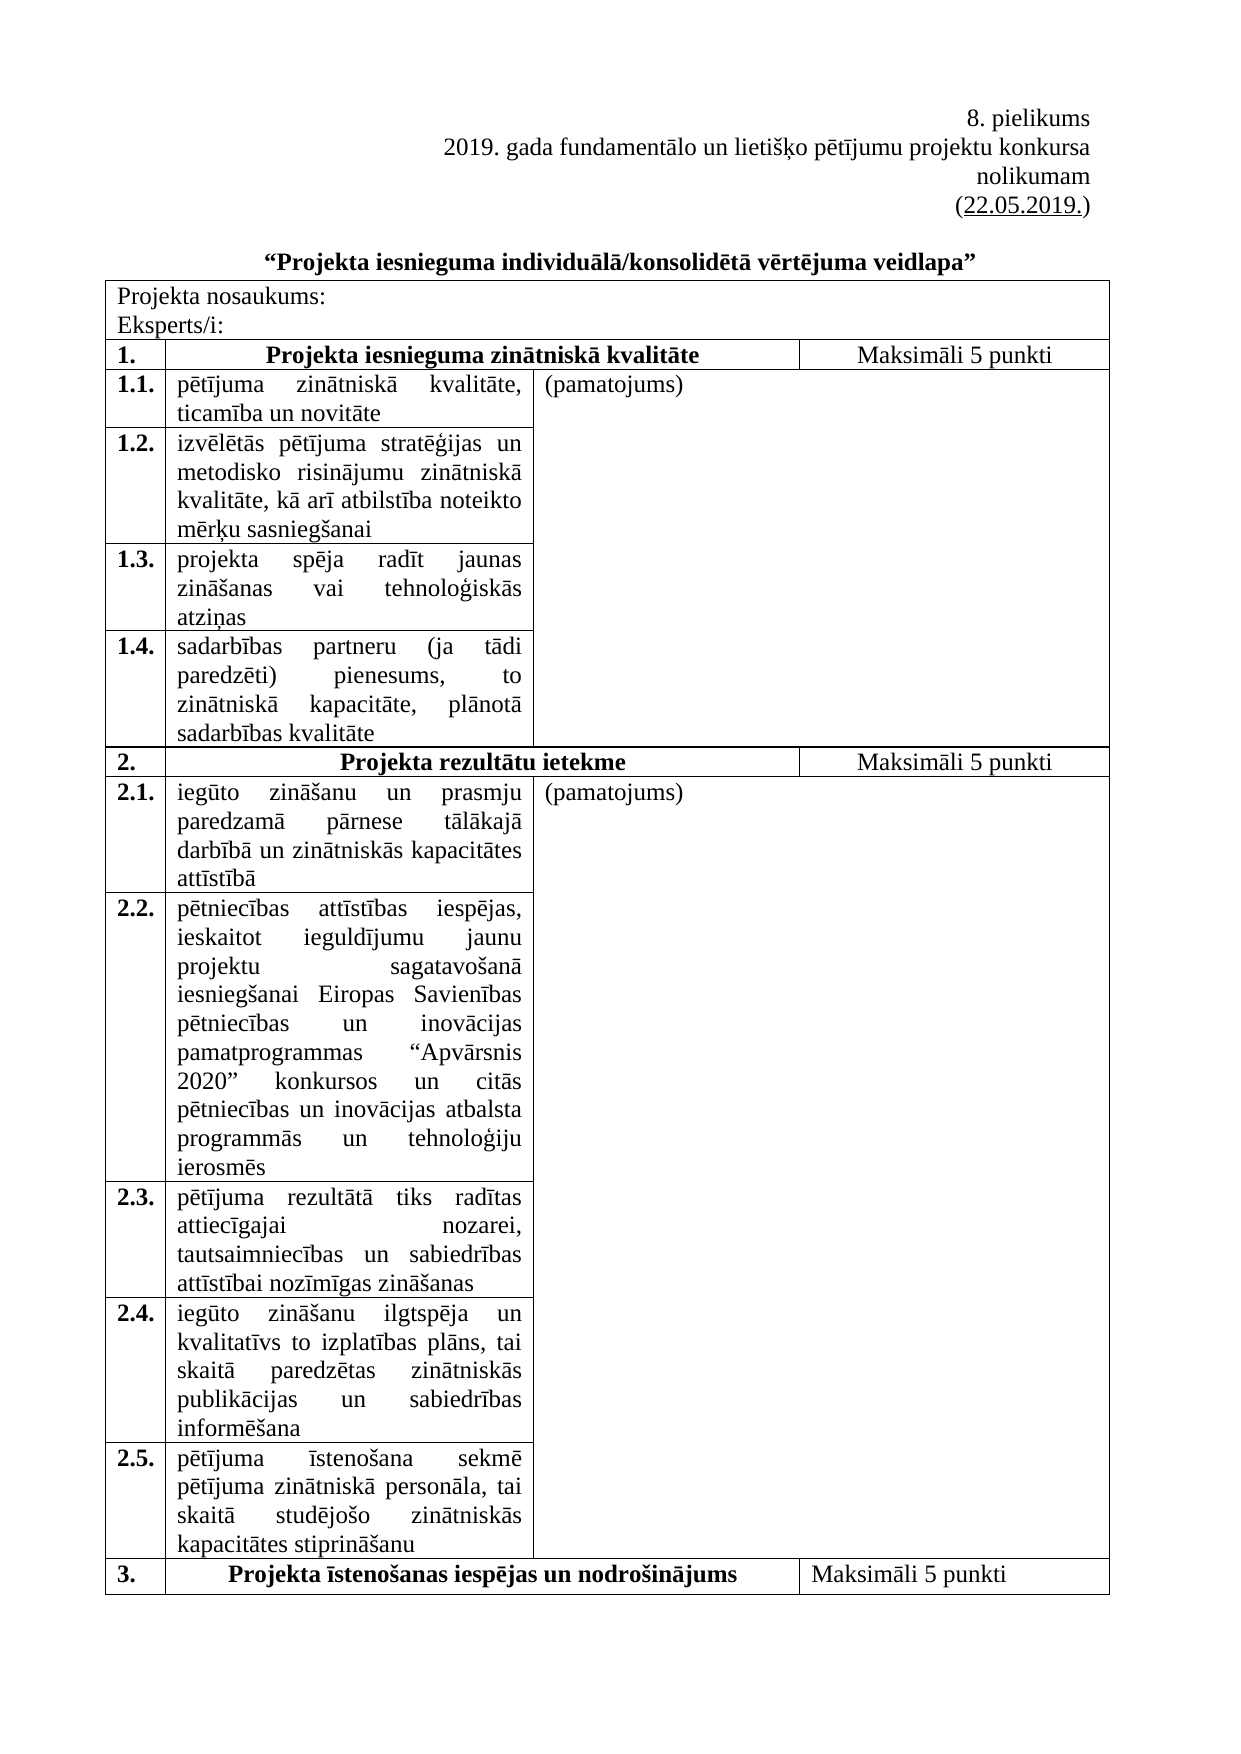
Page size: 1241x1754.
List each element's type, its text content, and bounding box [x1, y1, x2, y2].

table_cell 1.3. [106, 544, 165, 630]
table_cell (pamatojums) [534, 777, 1109, 1558]
table_cell 2.5. [106, 1443, 165, 1558]
table_cell Projekta īstenošanas iespējas un nodrošinājums [166, 1559, 799, 1593]
table_cell 2.3. [106, 1182, 165, 1297]
text “Projekta iesnieguma individuālā/konsolidētā vērtējuma veidlapa” [150, 247, 1090, 276]
text nolikumam [150, 161, 1090, 190]
table_cell 1.4. [106, 631, 165, 746]
table_cell 1.1. [106, 370, 165, 427]
table_cell 3. [106, 1559, 165, 1593]
table_cell projekta spēja radīt jaunas zināšanas vai tehnoloģiskās atziņas [166, 544, 533, 630]
table_cell Projekta iesnieguma zinātniskā kvalitāte [166, 340, 799, 368]
text (22.05.2019.) [150, 190, 1090, 218]
table_cell pētījuma zinātniskā kvalitāte, ticamība un novitāte [166, 370, 533, 427]
table_cell sadarbības partneru (ja tādi paredzēti) pienesums, to zinātniskā kapacitāte, plānotā sadarbības kvalitāte [166, 631, 533, 746]
table_cell iegūto zināšanu un prasmju paredzamā pārnese tālākajā darbībā un zinātniskās kapacitātes attīstībā [166, 777, 533, 892]
text 2019. gada fundamentālo un lietišķo pētījumu projektu konkursa [150, 132, 1090, 161]
table_cell 1. [106, 340, 165, 368]
table_cell pētījuma īstenošana sekmē pētījuma zinātniskā personāla, tai skaitā studējošo zinātniskās kapacitātes stiprināšanu [166, 1443, 533, 1558]
table_cell (pamatojums) [534, 370, 1109, 746]
table_cell 1.2. [106, 428, 165, 543]
table_cell Maksimāli 5 punkti [800, 1559, 1109, 1593]
table_cell 2.2. [106, 893, 165, 1181]
table_cell 2.1. [106, 777, 165, 892]
table_cell izvēlētās pētījuma stratēģijas un metodisko risinājumu zinātniskā kvalitāte, kā arī atbilstība noteikto mērķu sasniegšanai [166, 428, 533, 543]
table_cell Maksimāli 5 punkti [800, 748, 1109, 776]
table_cell iegūto zināšanu ilgtspēja un kvalitatīvs to izplatības plāns, tai skaitā paredzētas zinātniskās publikācijas un sabiedrības informēšana [166, 1298, 533, 1442]
table_header Projekta nosaukums: Eksperts/i: [106, 281, 1109, 339]
table_cell pētniecības attīstības iespējas, ieskaitot ieguldījumu jaunu projektu sagatavošanā iesniegšanai Eiropas Savienības pētniecības un inovācijas pamatprogrammas “Apvārsnis 2020” konkursos un citās pētniecības un inovācijas atbalsta programmās un tehnoloģiju ierosmēs [166, 893, 533, 1181]
table_cell 2. [106, 748, 165, 776]
text 8. pielikums [150, 103, 1090, 132]
table_cell pētījuma rezultātā tiks radītas attiecīgajai nozarei, tautsaimniecības un sabiedrības attīstībai nozīmīgas zināšanas [166, 1182, 533, 1297]
table_cell 2.4. [106, 1298, 165, 1442]
table_cell Projekta rezultātu ietekme [166, 748, 799, 776]
table_cell Maksimāli 5 punkti [800, 340, 1109, 368]
